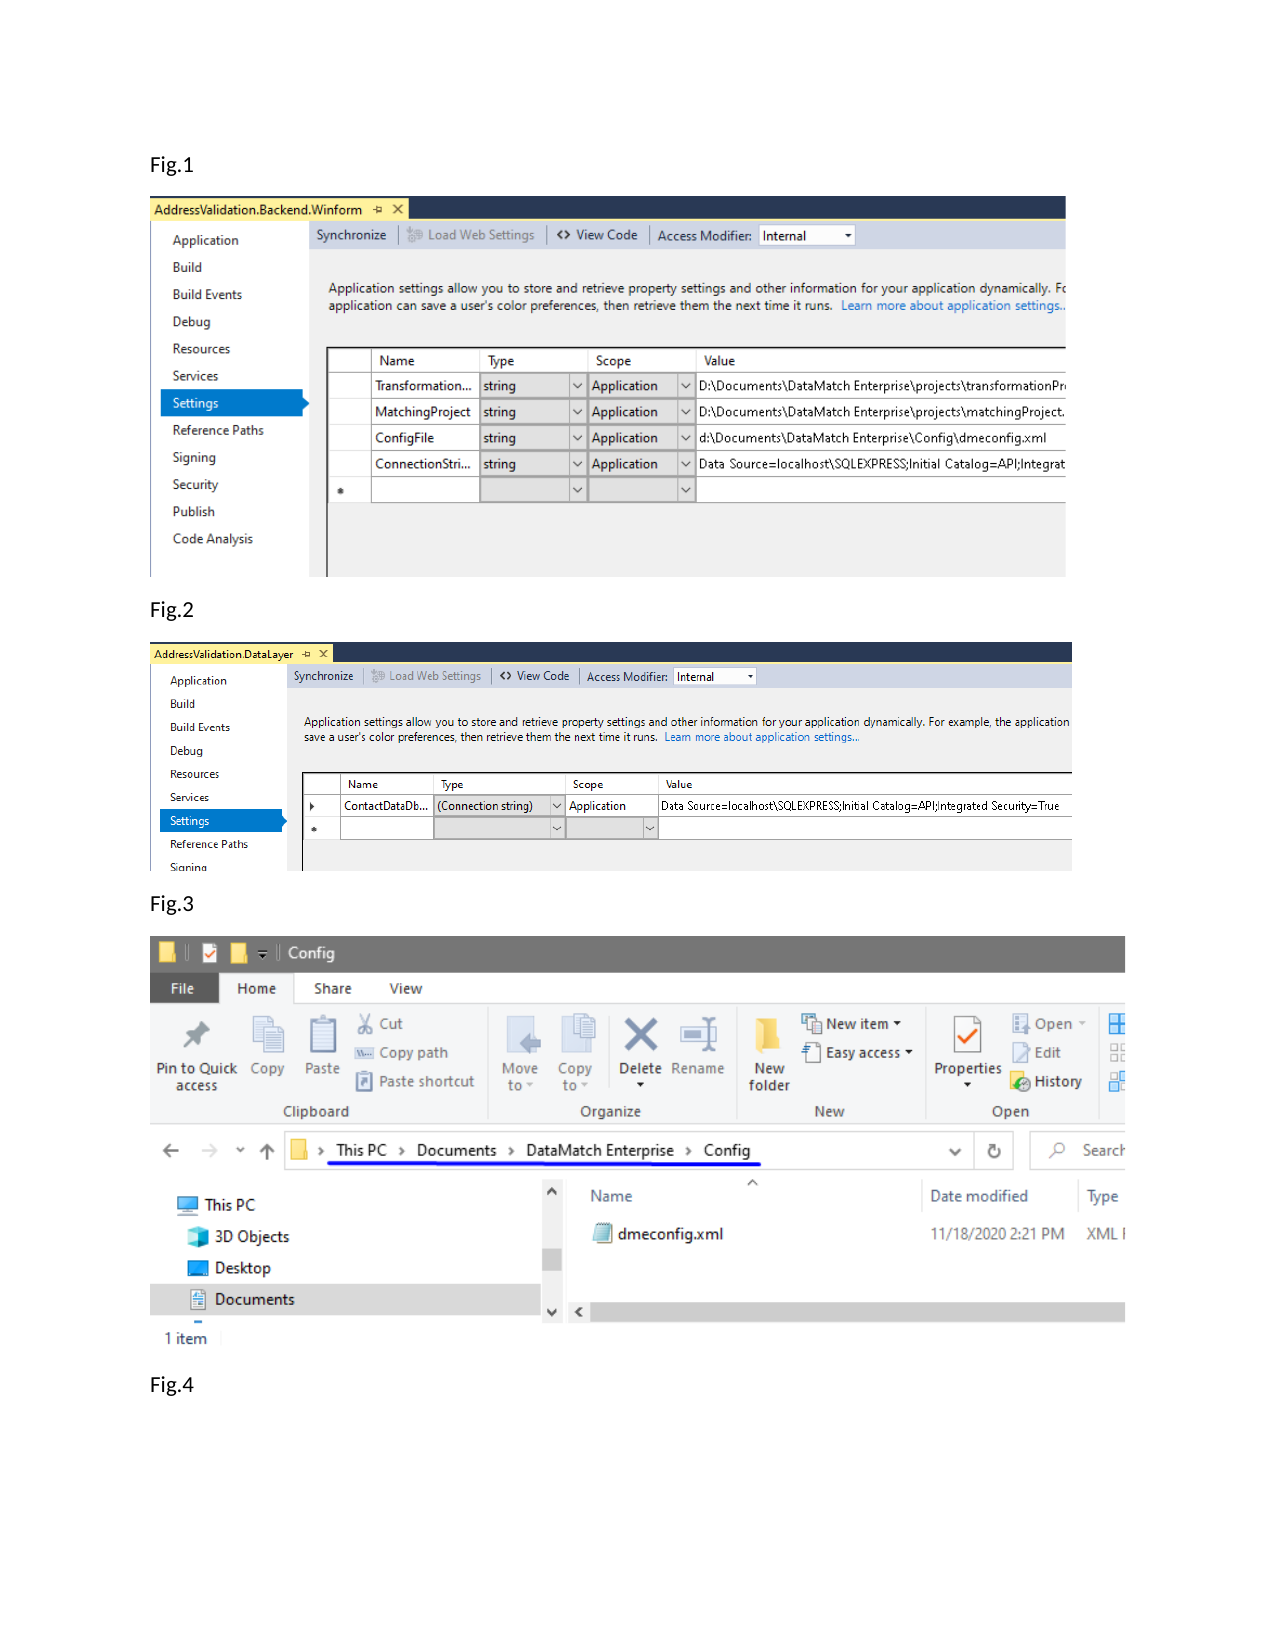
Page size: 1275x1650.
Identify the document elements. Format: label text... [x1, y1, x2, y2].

picture [150, 936, 1125, 1352]
text Fig.2 [150, 596, 1125, 623]
picture [150, 642, 1072, 871]
text Fig.3 [150, 889, 1125, 917]
text Fig.4 [150, 1370, 1125, 1398]
picture [150, 196, 1066, 577]
text Fig.1 [150, 150, 1125, 178]
